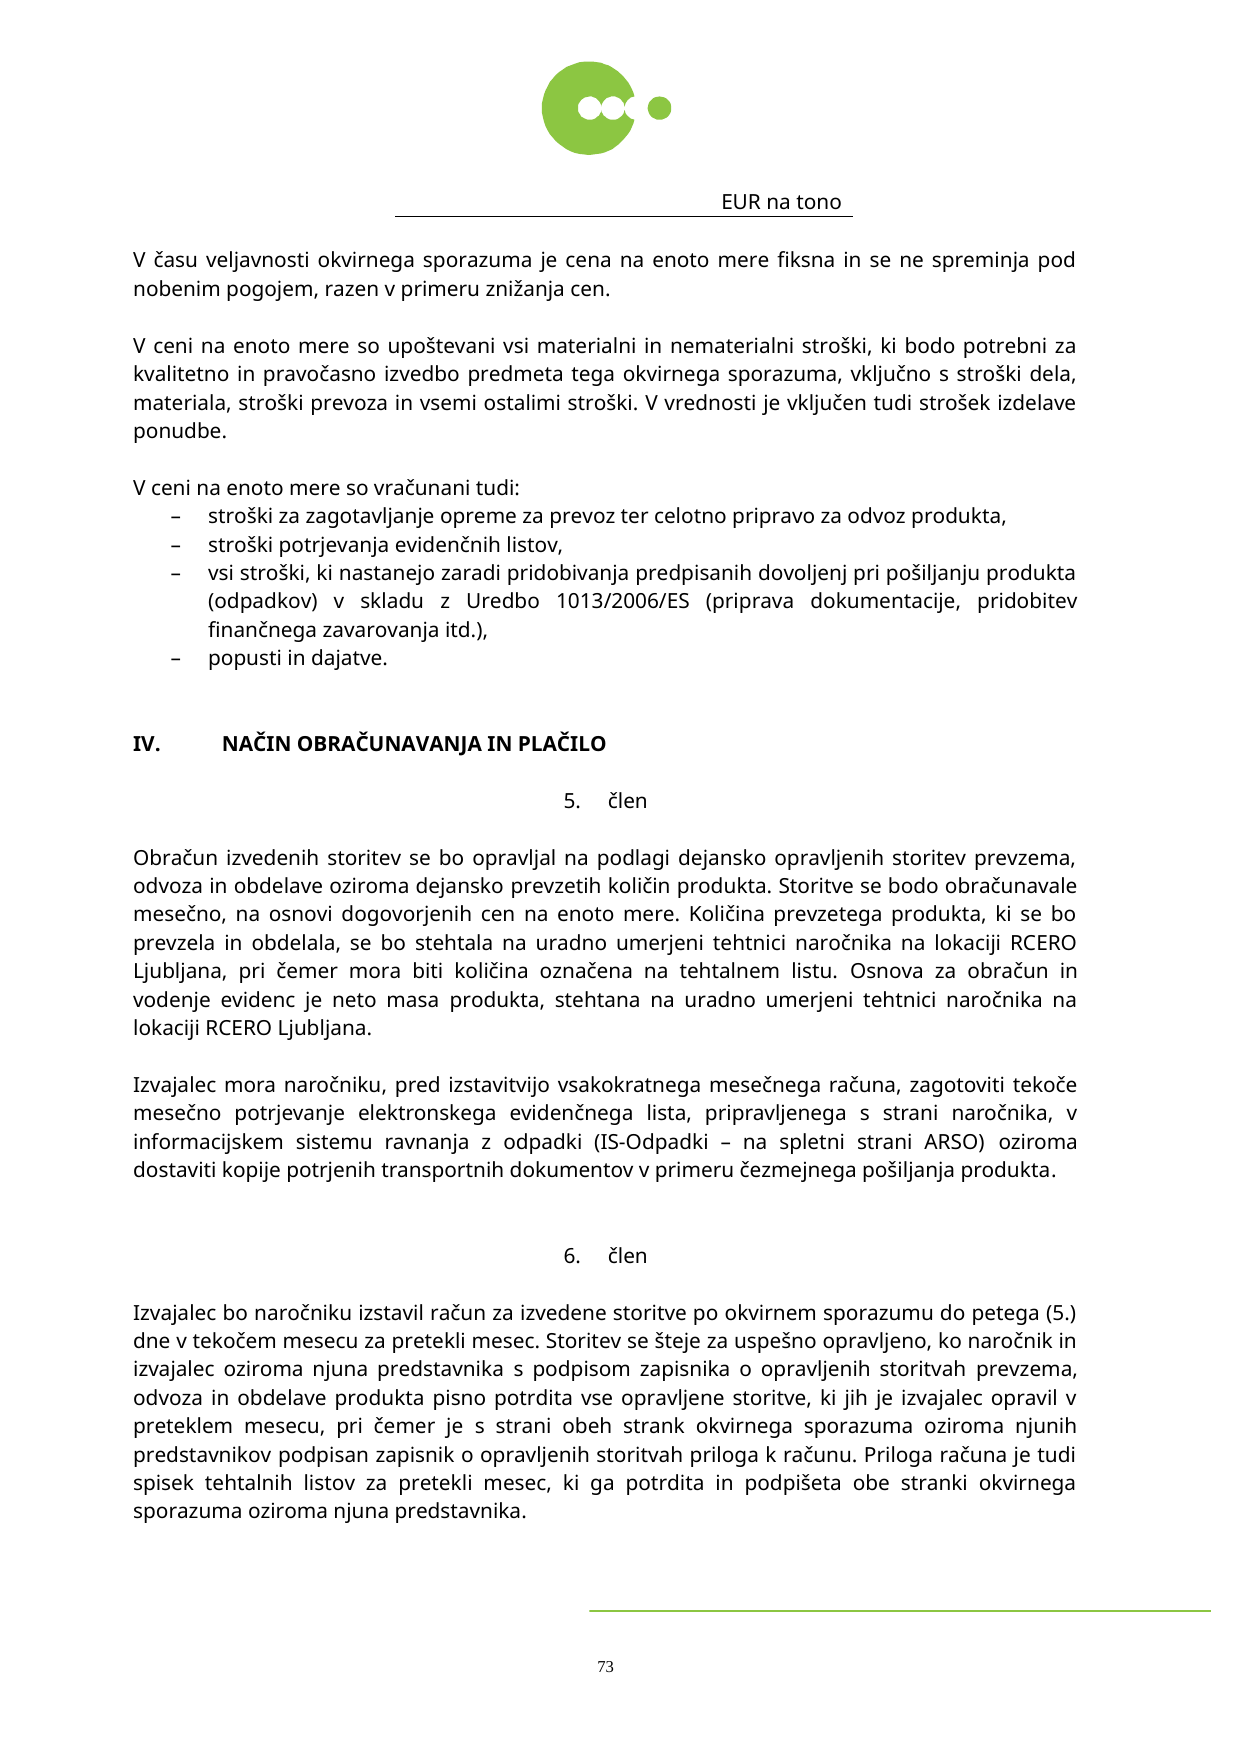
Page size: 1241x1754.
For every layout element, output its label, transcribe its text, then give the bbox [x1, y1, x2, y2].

list člen [133, 786, 1078, 814]
text Obračun izvedenih storitev se bo opravljal na podlagi dejansko opravljenih storitev prevzema, odvoza in obdelave oziroma dejansko prevzetih količin produkta. Storitve se bodo obračunavale mesečno, na osnovi dogovorjenih cen na enoto mere. Količina prevzetega produkta, ki se bo prevzela in obdelala, se bo stehtala na uradno umerjeni tehtnici naročnika na lokaciji RCERO Ljubljana, pri čemer mora biti količina označena na tehtalnem listu. Osnova za obračun in vodenje evidenc je neto masa produkta, stehtana na uradno umerjeni tehtnici naročnika na lokaciji RCERO Ljubljana. [133, 843, 1078, 1042]
list popusti in dajatve. [170, 643, 1078, 672]
list vsi stroški, ki nastanejo zaradi pridobivanja predpisanih dovoljenj pri pošiljanju produkta (odpadkov) v skladu z Uredbo 1013/2006/ES (priprava dokumentacije, pridobitev finančnega zavarovanja itd.), [170, 558, 1078, 643]
table_header EUR na tono [395, 188, 853, 216]
list člen [133, 1241, 1078, 1269]
text V ceni na enoto mere so upoštevani vsi materialni in nematerialni stroški, ki bodo potrebni za kvalitetno in pravočasno izvedbo predmeta tega okvirnega sporazuma, vključno s stroški dela, materiala, stroški prevoza in vsemi ostalimi stroški. V vrednosti je vključen tudi strošek izdelave ponudbe. [133, 331, 1078, 444]
text Izvajalec mora naročniku, pred izstavitvijo vsakokratnega mesečnega računa, zagotoviti tekoče mesečno potrjevanje elektronskega evidenčnega lista, pripravljenega s strani naročnika, v informacijskem sistemu ravnanja z odpadki (IS-Odpadki – na spletni strani ARSO) oziroma dostaviti kopije potrjenih transportnih dokumentov v primeru čezmejnega pošiljanja produkta. [133, 1070, 1078, 1184]
text Izvajalec bo naročniku izstavil račun za izvedene storitve po okvirnem sporazumu do petega (5.) dne v tekočem mesecu za pretekli mesec. Storitev se šteje za uspešno opravljeno, ko naročnik in izvajalec oziroma njuna predstavnika s podpisom zapisnika o opravljenih storitvah prevzema, odvoza in obdelave produkta pisno potrdita vse opravljene storitve, ki jih je izvajalec opravil v preteklem mesecu, pri čemer je s strani obeh strank okvirnega sporazuma oziroma njunih predstavnikov podpisan zapisnik o opravljenih storitvah priloga k računu. Priloga računa je tudi spisek tehtalnih listov za pretekli mesec, ki ga potrdita in podpišeta obe stranki okvirnega sporazuma oziroma njuna predstavnika. [133, 1298, 1078, 1525]
list stroški potrjevanja evidenčnih listov, [170, 530, 1078, 558]
list stroški za zagotavljanje opreme za prevoz ter celotno pripravo za odvoz produkta, [170, 501, 1078, 530]
text V ceni na enoto mere so vračunani tudi: [133, 473, 1078, 501]
list NAČIN OBRAČUNAVANJA IN PLAČILO [133, 729, 1078, 757]
text V času veljavnosti okvirnega sporazuma je cena na enoto mere fiksna in se ne spreminja pod nobenim pogojem, razen v primeru znižanja cen. [133, 245, 1078, 302]
